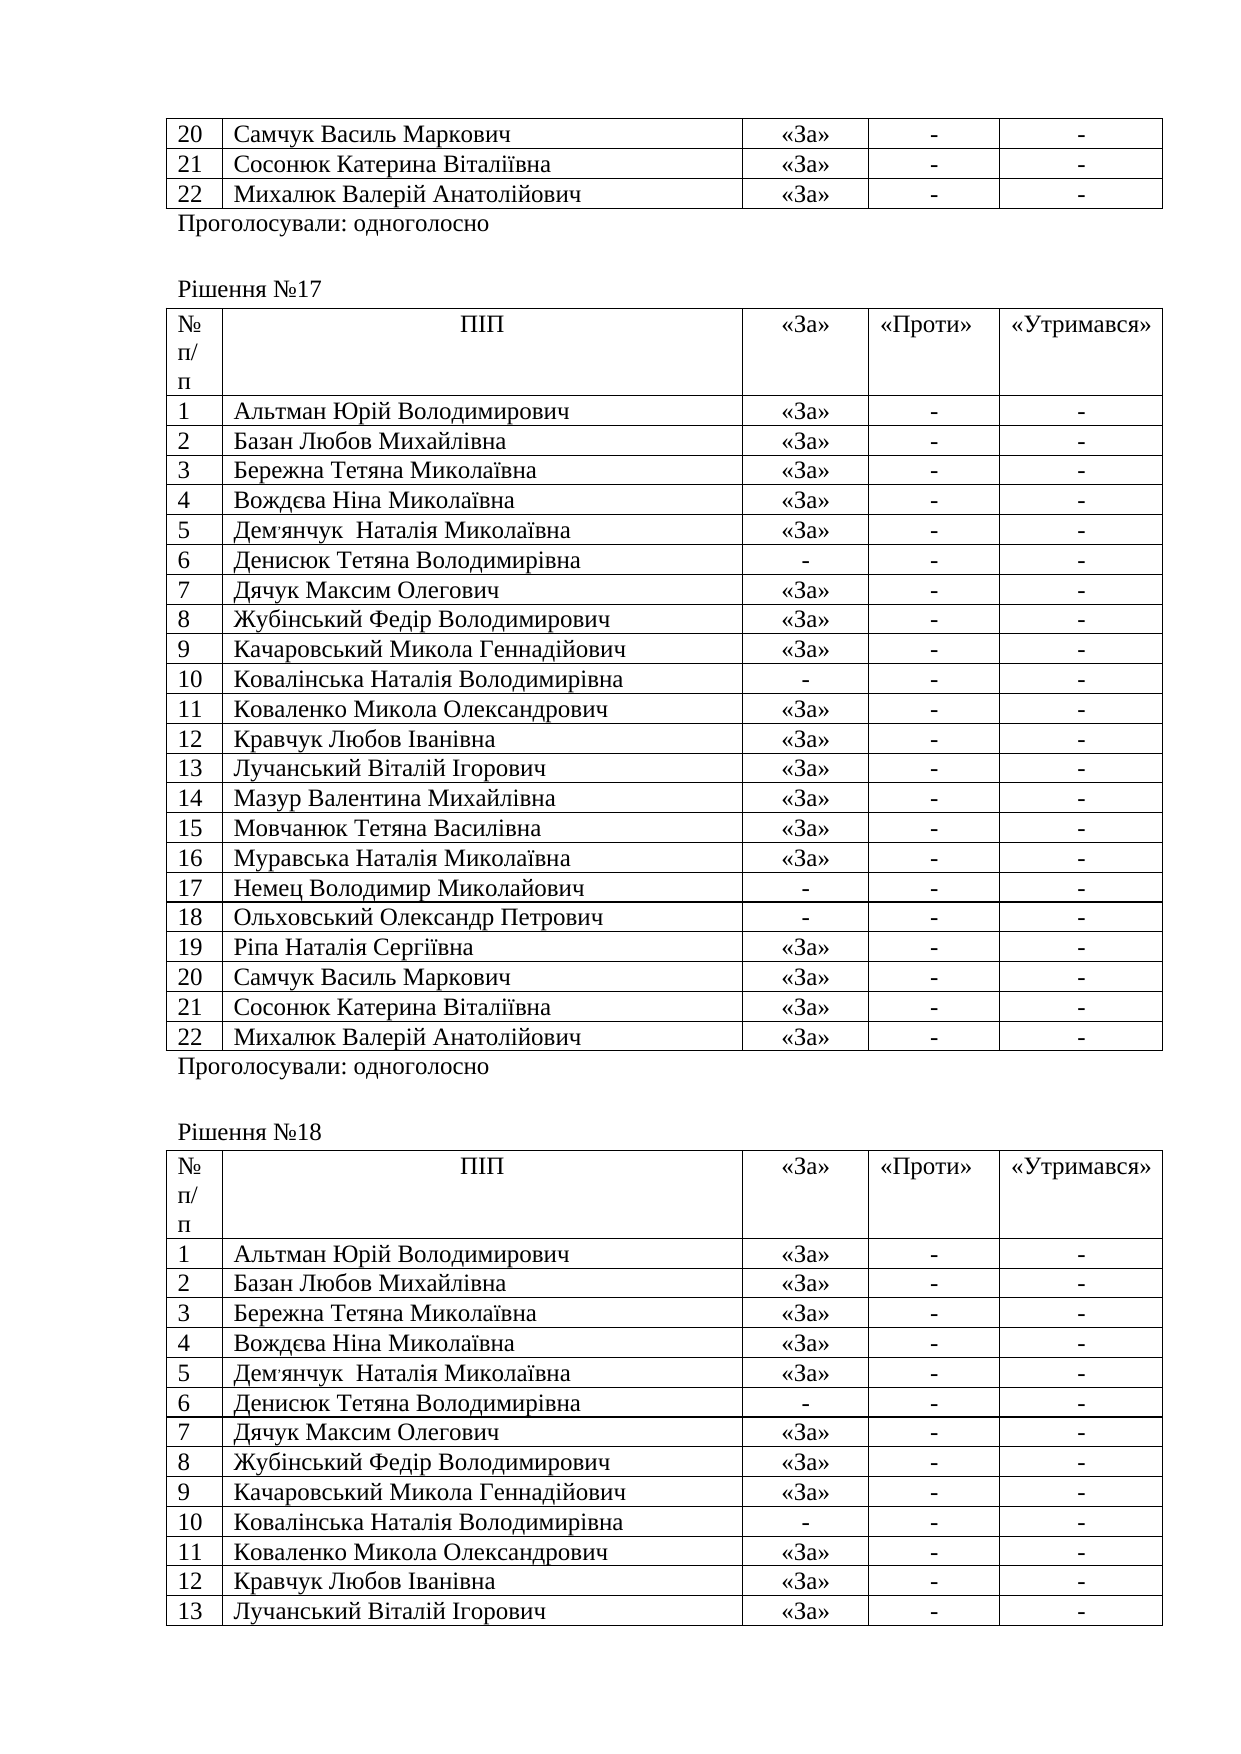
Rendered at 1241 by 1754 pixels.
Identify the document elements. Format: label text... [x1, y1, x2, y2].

table_cell «За» [743, 1298, 868, 1327]
table_cell 22 [167, 179, 222, 207]
table_cell «За» [743, 634, 868, 663]
table_cell - [1000, 1298, 1162, 1327]
table_cell - [869, 664, 999, 693]
table_header «Утримався» [1000, 309, 1162, 395]
table_cell - [1000, 1507, 1162, 1536]
table_cell «За» [743, 396, 868, 425]
table_cell - [869, 1507, 999, 1536]
table_cell «За» [743, 1596, 868, 1625]
text Проголосували: одноголосно [177, 1051, 1152, 1080]
table_cell - [1000, 119, 1162, 148]
table_cell Коваленко Микола Олександрович [223, 1537, 742, 1565]
table_cell - [869, 1596, 999, 1625]
text Рішення №18 [177, 1117, 1152, 1146]
table_cell - [869, 605, 999, 633]
table_cell Муравська Наталія Миколаївна [223, 843, 742, 872]
table_cell 9 [167, 1477, 222, 1506]
table_cell 16 [167, 843, 222, 872]
table_cell - [869, 873, 999, 901]
table_cell - [743, 1507, 868, 1536]
table_cell - [1000, 1477, 1162, 1506]
table_cell «За» [743, 1358, 868, 1387]
table_header ПІП [223, 1151, 742, 1238]
table_cell 7 [167, 575, 222, 603]
table_cell 21 [167, 149, 222, 178]
table_cell - [1000, 1596, 1162, 1625]
table_cell - [1000, 149, 1162, 178]
table_cell «За» [743, 813, 868, 842]
table_cell 20 [167, 119, 222, 148]
table_cell - [1000, 664, 1162, 693]
table_cell Вождєва Ніна Миколаївна [223, 485, 742, 514]
table_cell - [869, 903, 999, 931]
table_cell 21 [167, 992, 222, 1021]
table_cell - [1000, 605, 1162, 633]
table_cell - [869, 962, 999, 991]
table_cell Кравчук Любов Іванівна [223, 724, 742, 752]
text Проголосували: одноголосно [177, 209, 1152, 237]
table_cell «За» [743, 575, 868, 603]
table_cell 14 [167, 783, 222, 812]
table_cell Дячук Максим Олегович [223, 575, 742, 603]
table_cell 11 [167, 694, 222, 723]
table_cell Мазур Валентина Михайлівна [223, 783, 742, 812]
table_cell - [869, 783, 999, 812]
table_cell - [1000, 1358, 1162, 1387]
table_cell - [869, 119, 999, 148]
table_cell «За» [743, 1537, 868, 1565]
table_cell Самчук Василь Маркович [223, 962, 742, 991]
table_cell Дячук Максим Олегович [223, 1418, 742, 1446]
table_cell - [869, 575, 999, 603]
table_cell Лучанський Віталій Ігорович [223, 754, 742, 782]
table_cell - [1000, 1239, 1162, 1267]
table_cell - [1000, 813, 1162, 842]
table_cell - [869, 149, 999, 178]
table_cell - [869, 1358, 999, 1387]
table_cell - [1000, 992, 1162, 1021]
table_cell - [743, 1388, 868, 1416]
table_cell - [869, 545, 999, 574]
table_cell «За» [743, 724, 868, 752]
table_cell - [869, 179, 999, 207]
table_header «За» [743, 309, 868, 395]
table_cell - [1000, 1447, 1162, 1476]
table_cell Дем,янчук Наталія Миколаївна [223, 1358, 742, 1387]
table_cell «За» [743, 456, 868, 484]
table_cell Базан Любов Михайлівна [223, 1269, 742, 1297]
table_cell - [869, 1388, 999, 1416]
text Рішення №17 [177, 274, 1152, 303]
table_cell Мовчанюк Тетяна Василівна [223, 813, 742, 842]
table_header «Проти» [869, 1151, 999, 1238]
table_cell 5 [167, 1358, 222, 1387]
table_cell Вождєва Ніна Миколаївна [223, 1328, 742, 1357]
table_cell Ріпа Наталія Сергіївна [223, 932, 742, 961]
table_cell - [1000, 1566, 1162, 1595]
table_cell - [869, 1566, 999, 1595]
table_cell - [1000, 694, 1162, 723]
table_cell 20 [167, 962, 222, 991]
table_header «Проти» [869, 309, 999, 395]
table_cell Михалюк Валерій Анатолійович [223, 179, 742, 207]
table_cell Качаровський Микола Геннадійович [223, 1477, 742, 1506]
table_cell Альтман Юрій Володимирович [223, 1239, 742, 1267]
table_cell - [743, 664, 868, 693]
table_cell Жубінський Федір Володимирович [223, 1447, 742, 1476]
table_cell 10 [167, 664, 222, 693]
table_cell «За» [743, 962, 868, 991]
table_cell Ковалінська Наталія Володимирівна [223, 664, 742, 693]
table_cell Коваленко Микола Олександрович [223, 694, 742, 723]
table_cell 8 [167, 605, 222, 633]
table_cell «За» [743, 485, 868, 514]
table_cell Альтман Юрій Володимирович [223, 396, 742, 425]
table_header «За» [743, 1151, 868, 1238]
table_cell - [1000, 426, 1162, 454]
table_cell - [869, 1537, 999, 1565]
table_cell - [1000, 873, 1162, 901]
table_cell «За» [743, 426, 868, 454]
table_cell 1 [167, 396, 222, 425]
table_cell - [1000, 575, 1162, 603]
table_cell - [869, 1239, 999, 1267]
table_cell - [1000, 1269, 1162, 1297]
table_cell Ковалінська Наталія Володимирівна [223, 1507, 742, 1536]
table_cell 12 [167, 1566, 222, 1595]
table_cell «За» [743, 515, 868, 544]
table_cell 2 [167, 1269, 222, 1297]
table_cell - [1000, 485, 1162, 514]
table_cell Качаровський Микола Геннадійович [223, 634, 742, 663]
table_cell 3 [167, 456, 222, 484]
table_cell - [869, 396, 999, 425]
table_cell «За» [743, 1328, 868, 1357]
table_cell «За» [743, 694, 868, 723]
table_cell «За» [743, 992, 868, 1021]
table_cell 10 [167, 1507, 222, 1536]
table_cell - [869, 1269, 999, 1297]
table_cell 17 [167, 873, 222, 901]
table_cell 22 [167, 1022, 222, 1050]
table_cell 5 [167, 515, 222, 544]
table_cell - [869, 456, 999, 484]
table_cell - [869, 724, 999, 752]
table_cell - [1000, 545, 1162, 574]
table_cell Денисюк Тетяна Володимирівна [223, 545, 742, 574]
table_cell - [869, 1298, 999, 1327]
table_cell - [869, 932, 999, 961]
table_cell Бережна Тетяна Миколаївна [223, 456, 742, 484]
table_cell - [869, 426, 999, 454]
table_cell - [869, 1447, 999, 1476]
table_cell - [1000, 456, 1162, 484]
table_cell 11 [167, 1537, 222, 1565]
table_cell - [869, 1022, 999, 1050]
table_cell «За» [743, 605, 868, 633]
table_cell - [1000, 932, 1162, 961]
table_cell Бережна Тетяна Миколаївна [223, 1298, 742, 1327]
table_cell 2 [167, 426, 222, 454]
table_cell - [1000, 903, 1162, 931]
table_cell 13 [167, 1596, 222, 1625]
table_header № п/п [167, 309, 222, 395]
table_cell 4 [167, 485, 222, 514]
table_cell «За» [743, 1269, 868, 1297]
table_cell 15 [167, 813, 222, 842]
table_cell Немец Володимир Миколайович [223, 873, 742, 901]
table_cell - [1000, 1537, 1162, 1565]
table_cell «За» [743, 179, 868, 207]
table_cell - [1000, 515, 1162, 544]
table_cell - [1000, 962, 1162, 991]
table_cell - [869, 992, 999, 1021]
table_cell - [869, 485, 999, 514]
table_cell - [869, 634, 999, 663]
table_cell - [869, 1418, 999, 1446]
table_cell Михалюк Валерій Анатолійович [223, 1022, 742, 1050]
table_cell 9 [167, 634, 222, 663]
table_cell Самчук Василь Маркович [223, 119, 742, 148]
table_header № п/п [167, 1151, 222, 1238]
table_cell - [1000, 783, 1162, 812]
table_cell 3 [167, 1298, 222, 1327]
table_cell 4 [167, 1328, 222, 1357]
table_cell - [1000, 1328, 1162, 1357]
table_cell Жубінський Федір Володимирович [223, 605, 742, 633]
table_cell 1 [167, 1239, 222, 1267]
table_header «Утримався» [1000, 1151, 1162, 1238]
table_cell «За» [743, 1447, 868, 1476]
table_cell - [869, 843, 999, 872]
table_cell «За» [743, 932, 868, 961]
table_cell - [869, 694, 999, 723]
table_cell - [869, 754, 999, 782]
table_cell - [1000, 1388, 1162, 1416]
table_cell Кравчук Любов Іванівна [223, 1566, 742, 1595]
table_cell - [1000, 1022, 1162, 1050]
table_cell Базан Любов Михайлівна [223, 426, 742, 454]
table_cell 8 [167, 1447, 222, 1476]
table_cell - [1000, 843, 1162, 872]
table_cell «За» [743, 1239, 868, 1267]
table_cell - [1000, 396, 1162, 425]
table_cell «За» [743, 149, 868, 178]
table_cell 7 [167, 1418, 222, 1446]
table_cell - [743, 873, 868, 901]
table_cell Денисюк Тетяна Володимирівна [223, 1388, 742, 1416]
table_cell 6 [167, 545, 222, 574]
table_cell - [1000, 634, 1162, 663]
table_cell - [743, 903, 868, 931]
table_cell - [1000, 1418, 1162, 1446]
table_cell «За» [743, 119, 868, 148]
table_cell 12 [167, 724, 222, 752]
table_cell «За» [743, 1566, 868, 1595]
table_cell «За» [743, 754, 868, 782]
table_cell 6 [167, 1388, 222, 1416]
table_cell 13 [167, 754, 222, 782]
table_cell Ольховський Олександр Петрович [223, 903, 742, 931]
table_cell Дем,янчук Наталія Миколаївна [223, 515, 742, 544]
table_cell «За» [743, 1418, 868, 1446]
table_cell Лучанський Віталій Ігорович [223, 1596, 742, 1625]
table_cell «За» [743, 1477, 868, 1506]
table_cell Сосонюк Катерина Віталіївна [223, 992, 742, 1021]
table_cell - [869, 515, 999, 544]
table_header ПІП [223, 309, 742, 395]
table_cell Сосонюк Катерина Віталіївна [223, 149, 742, 178]
table_cell - [869, 813, 999, 842]
table_cell - [1000, 179, 1162, 207]
table_cell - [869, 1477, 999, 1506]
table_cell 18 [167, 903, 222, 931]
table_cell 19 [167, 932, 222, 961]
table_cell - [743, 545, 868, 574]
table_cell - [1000, 754, 1162, 782]
table_cell - [869, 1328, 999, 1357]
table_cell - [1000, 724, 1162, 752]
table_cell «За» [743, 1022, 868, 1050]
table_cell «За» [743, 783, 868, 812]
table_cell «За» [743, 843, 868, 872]
